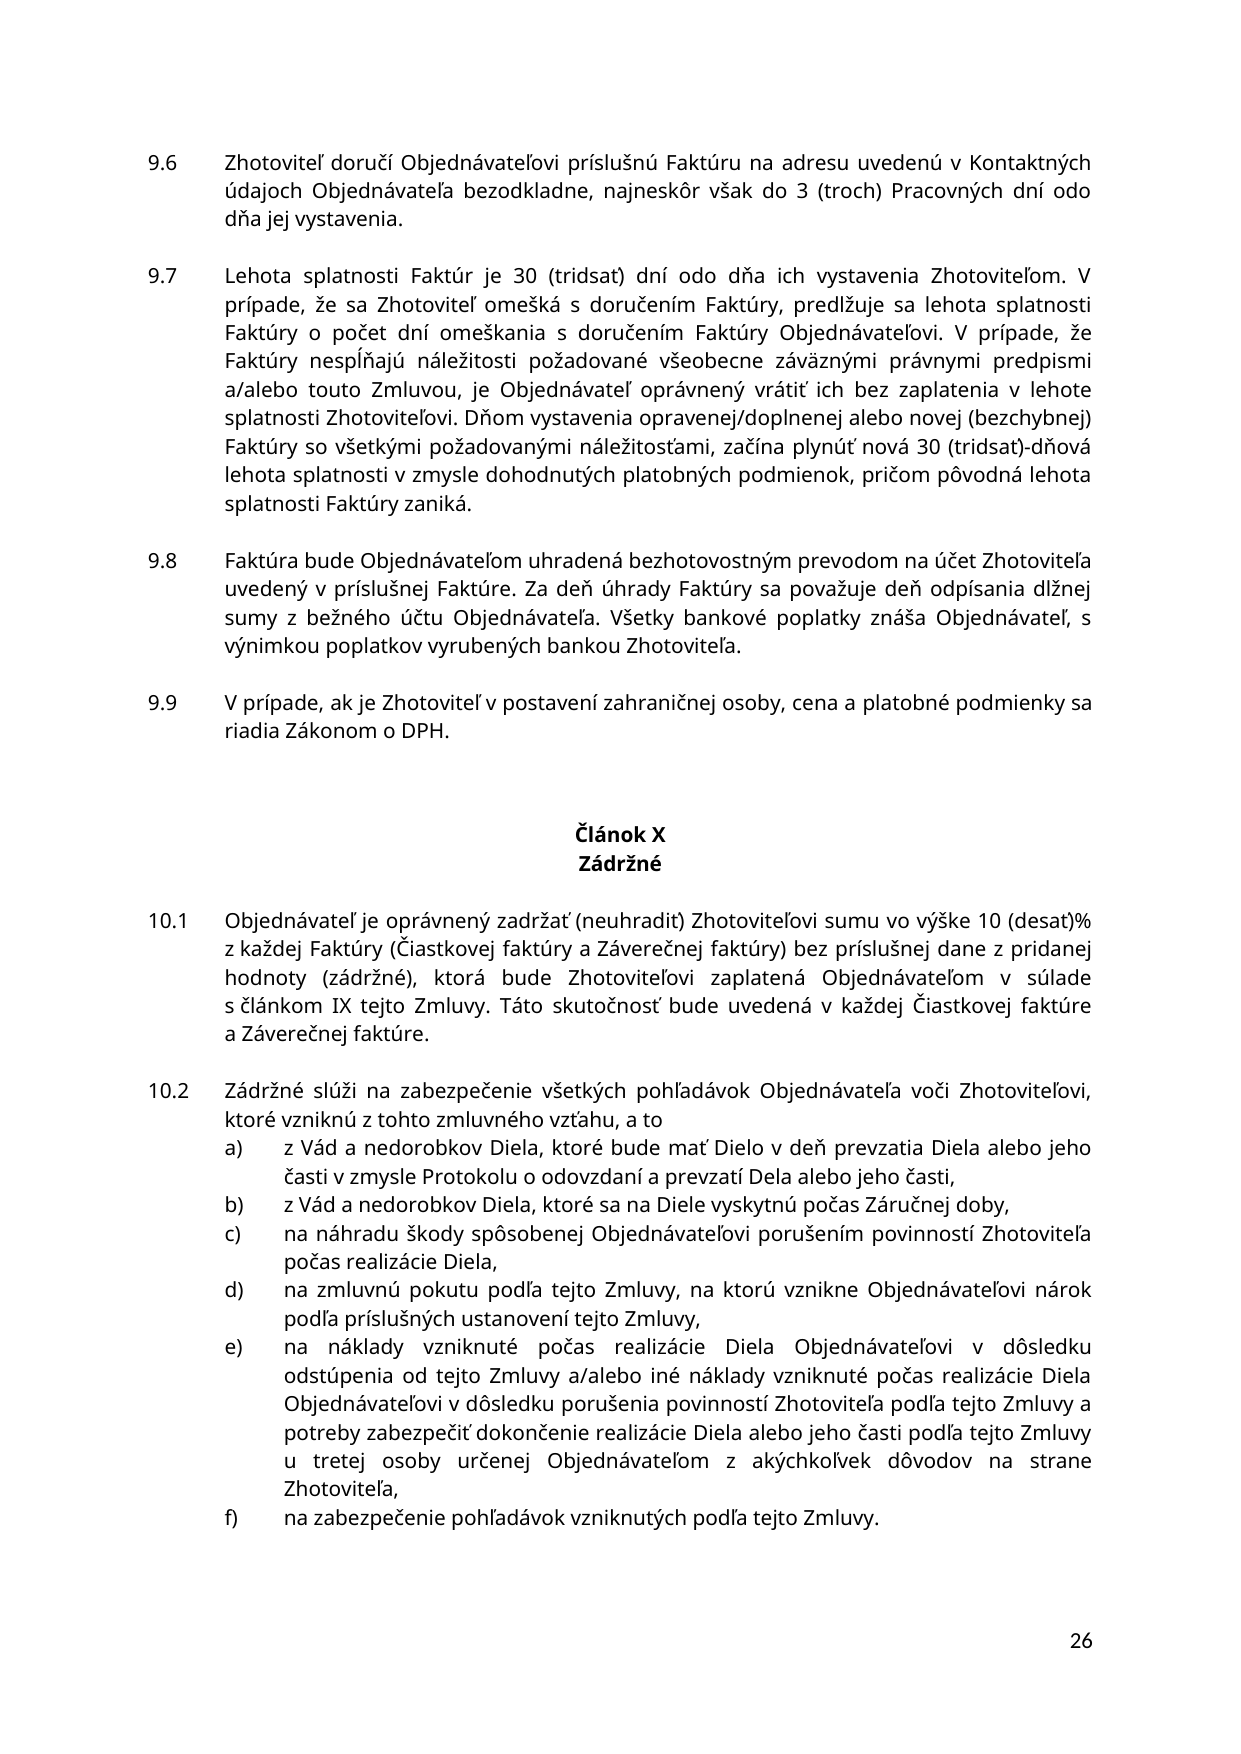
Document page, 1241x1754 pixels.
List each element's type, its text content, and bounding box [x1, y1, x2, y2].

list Faktúra bude Objednávateľom uhradená bezhotovostným prevodom na účet Zhotoviteľa uvedený v príslušnej Faktúre. Za deň úhrady Faktúry sa považuje deň odpísania dlžnej sumy z bežného účtu Objednávateľa. Všetky bankové poplatky znáša Objednávateľ, s výnimkou poplatkov vyrubených bankou Zhotoviteľa. [148, 546, 1093, 659]
list Lehota splatnosti Faktúr je 30 (tridsať) dní odo dňa ich vystavenia Zhotoviteľom. V prípade, že sa Zhotoviteľ omešká s doručením Faktúry, predlžuje sa lehota splatnosti Faktúry o počet dní omeškania s doručením Faktúry Objednávateľovi. V prípade, že Faktúry nespĺňajú náležitosti požadované všeobecne záväznými právnymi predpismi a/alebo touto Zmluvou, je Objednávateľ oprávnený vrátiť ich bez zaplatenia v lehote splatnosti Zhotoviteľovi. Dňom vystavenia opravenej/doplnenej alebo novej (bezchybnej) Faktúry so všetkými požadovanými náležitosťami, začína plynúť nová 30 (tridsať)-dňová lehota splatnosti v zmysle dohodnutých platobných podmienok, pričom pôvodná lehota splatnosti Faktúry zaniká. [148, 261, 1093, 517]
list na zmluvnú pokutu podľa tejto Zmluvy, na ktorú vznikne Objednávateľovi nárok podľa príslušných ustanovení tejto Zmluvy, [224, 1276, 1093, 1332]
list z Vád a nedorobkov Diela, ktoré sa na Diele vyskytnú počas Záručnej doby, [224, 1190, 1093, 1219]
list na náklady vzniknuté počas realizácie Diela Objednávateľovi v dôsledku odstúpenia od tejto Zmluvy a/alebo iné náklady vzniknuté počas realizácie Diela Objednávateľovi v dôsledku porušenia povinností Zhotoviteľa podľa tejto Zmluvy a potreby zabezpečiť dokončenie realizácie Diela alebo jeho časti podľa tejto Zmluvy u tretej osoby určenej Objednávateľom z akýchkoľvek dôvodov na strane Zhotoviteľa, [224, 1332, 1093, 1503]
list V prípade, ak je Zhotoviteľ v postavení zahraničnej osoby, cena a platobné podmienky sa riadia Zákonom o DPH. [148, 688, 1093, 745]
subtitle Zádržné [148, 849, 1093, 877]
list na zabezpečenie pohľadávok vzniknutých podľa tejto Zmluvy. [224, 1503, 1093, 1531]
text Článok X [148, 821, 1093, 849]
list Zhotoviteľ doručí Objednávateľovi príslušnú Faktúru na adresu uvedenú v Kontaktných údajoch Objednávateľa bezodkladne, najneskôr však do 3 (troch) Pracovných dní odo dňa jej vystavenia. [148, 148, 1093, 233]
list Objednávateľ je oprávnený zadržať (neuhradiť) Zhotoviteľovi sumu vo výške 10 (desať)% z každej Faktúry (Čiastkovej faktúry a Záverečnej faktúry) bez príslušnej dane z pridanej hodnoty (zádržné), ktorá bude Zhotoviteľovi zaplatená Objednávateľom v súlade s článkom IX tejto Zmluvy. Táto skutočnosť bude uvedená v každej Čiastkovej faktúre a Záverečnej faktúre. [148, 906, 1093, 1048]
list z Vád a nedorobkov Diela, ktoré bude mať Dielo v deň prevzatia Diela alebo jeho časti v zmysle Protokolu o odovzdaní a prevzatí Dela alebo jeho časti, [224, 1133, 1093, 1190]
list na náhradu škody spôsobenej Objednávateľovi porušením povinností Zhotoviteľa počas realizácie Diela, [224, 1219, 1093, 1276]
list Zádržné slúži na zabezpečenie všetkých pohľadávok Objednávateľa voči Zhotoviteľovi, ktoré vzniknú z tohto zmluvného vzťahu, a to [148, 1076, 1093, 1133]
